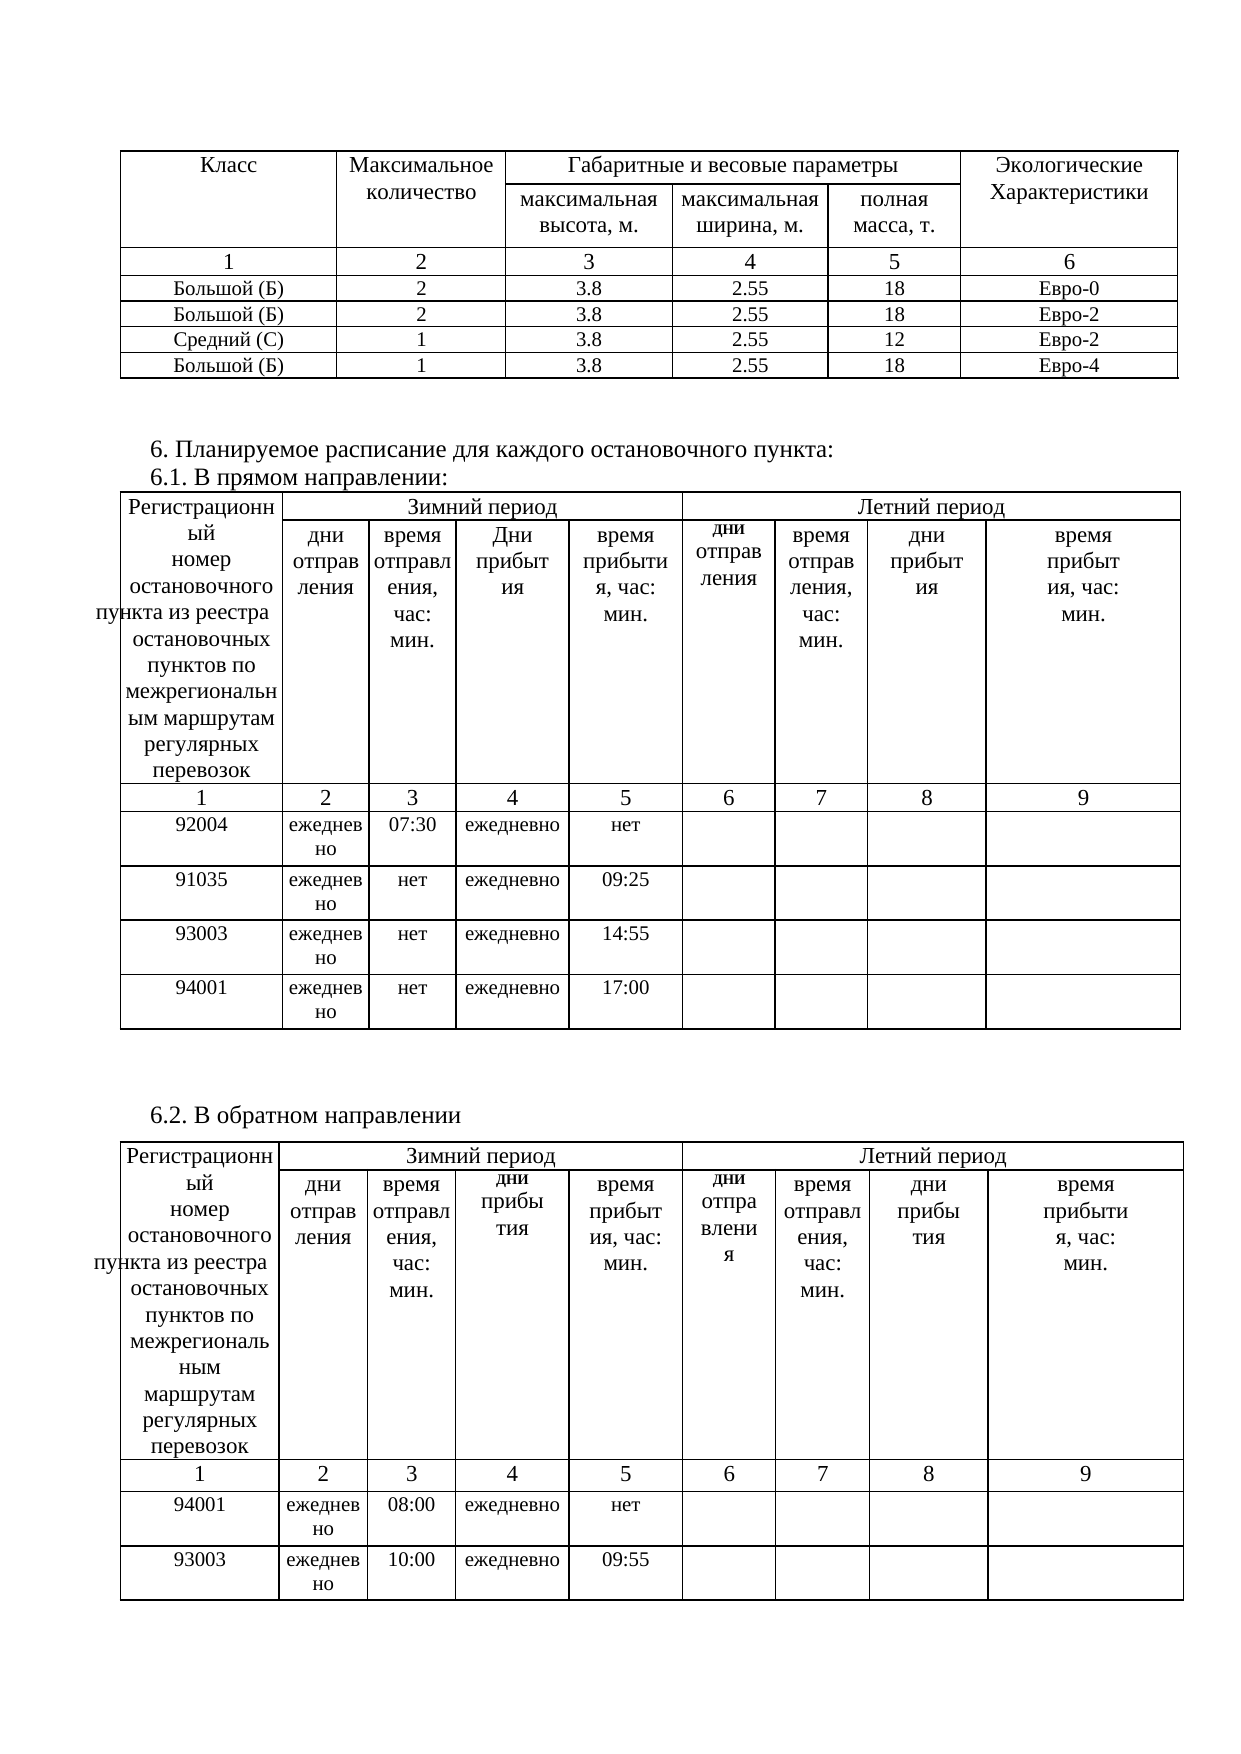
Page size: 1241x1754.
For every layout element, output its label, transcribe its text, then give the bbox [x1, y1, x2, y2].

table_cell [683, 921, 774, 974]
table_header Максимальное количество [337, 152, 505, 247]
table_cell [776, 1492, 869, 1545]
table_cell ежедневно [280, 1547, 367, 1599]
table_cell ДНИ прибы тия [456, 1171, 568, 1459]
table_cell 18 [829, 302, 960, 326]
table_cell максимальная высота, м. [506, 185, 672, 247]
table_cell 09:25 [570, 867, 682, 919]
table_cell 09:55 [570, 1547, 682, 1599]
table_cell 3 [368, 1460, 455, 1491]
table_header Зимний период [283, 493, 682, 519]
table_cell [868, 867, 985, 919]
table_cell 08:00 [368, 1492, 455, 1545]
table_cell 3 [506, 248, 672, 274]
table_cell 2 [337, 302, 505, 326]
table_cell 12 [829, 327, 960, 351]
table_cell 8 [868, 784, 985, 811]
text 6. Планируемое расписание для каждого остановочного пункта: [150, 434, 1090, 462]
table_cell 2.55 [673, 327, 827, 351]
table_cell [776, 1547, 869, 1599]
table_cell 2 [280, 1460, 367, 1491]
table_cell ежедневно [457, 921, 568, 974]
table_cell ежедневно [456, 1492, 568, 1545]
table_cell [989, 1547, 1183, 1599]
text 6.1. В прямом направлении: [150, 462, 1090, 491]
table_cell 4 [457, 784, 568, 811]
table_cell 94001 [121, 1492, 278, 1545]
table_cell полная масса, т. [829, 185, 960, 247]
table_cell [868, 975, 985, 1028]
table_cell дни отправ ления [283, 521, 368, 783]
table_cell 2.55 [673, 276, 827, 300]
table_cell 3.8 [506, 276, 672, 300]
table_cell [683, 812, 774, 865]
table_cell [870, 1492, 987, 1545]
table_cell 14:55 [570, 921, 682, 974]
table_cell 07:30 [370, 812, 455, 865]
table_cell 5 [570, 1460, 682, 1491]
table_cell ежедневно [283, 921, 368, 974]
table_cell ежедневно [457, 867, 568, 919]
table_cell 9 [987, 784, 1180, 811]
table_cell 92004 [121, 812, 282, 865]
table_cell 7 [776, 1460, 869, 1491]
table_cell 8 [870, 1460, 987, 1491]
table_cell максимальная ширина, м. [673, 185, 827, 247]
table_header Летний период [683, 1143, 1183, 1169]
table_cell Дни прибыт ия [457, 521, 568, 783]
table_cell нет [370, 921, 455, 974]
table_cell [683, 1547, 775, 1599]
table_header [121, 1143, 278, 1459]
table_header Класс [121, 152, 336, 247]
table_cell 3.8 [506, 302, 672, 326]
table_cell ежедневно [457, 812, 568, 865]
table_cell время отправл ения, час: мин. [776, 1171, 869, 1459]
table_cell Большой (Б) [121, 276, 336, 300]
table_cell 1 [121, 784, 282, 811]
table_cell 2.55 [673, 302, 827, 326]
table_cell дни отправ ления [280, 1171, 367, 1459]
table_header Габаритные и весовые параметры [506, 152, 960, 183]
table_cell время прибыт ия, час: мин. [570, 1171, 682, 1459]
table_cell Евро-2 [961, 302, 1177, 326]
table_cell Большой (Б) [121, 353, 336, 377]
table_cell 2.55 [673, 353, 827, 377]
table_cell 2 [283, 784, 368, 811]
table_cell дни прибыт ия [868, 521, 985, 783]
table_cell ежедневно [280, 1492, 367, 1545]
table_cell ДНИ отправ ления [683, 521, 774, 783]
table_cell Большой (Б) [121, 302, 336, 326]
table_cell [776, 867, 867, 919]
table_cell [870, 1547, 987, 1599]
table_cell Евро-4 [961, 353, 1177, 377]
table_cell [987, 812, 1180, 865]
table_header Зимний период [280, 1143, 682, 1169]
table_cell [987, 921, 1180, 974]
table_cell 2 [337, 276, 505, 300]
table_cell Евро-2 [961, 327, 1177, 351]
table_cell Средний (С) [121, 327, 336, 351]
table_cell [868, 812, 985, 865]
table_cell время отправ ления, час: мин. [776, 521, 867, 783]
table_cell дни прибы тия [870, 1171, 987, 1459]
table_cell [989, 1492, 1183, 1545]
table_cell 1 [121, 1460, 278, 1491]
table_cell 1 [337, 327, 505, 351]
table_cell 2 [337, 248, 505, 274]
table_cell 4 [456, 1460, 568, 1491]
table_cell ежедневно [283, 975, 368, 1028]
table_cell 1 [121, 248, 336, 274]
table_cell 1 [337, 353, 505, 377]
table_cell 18 [829, 353, 960, 377]
table_cell 3.8 [506, 353, 672, 377]
table_cell время прибыти я, час: мин. [989, 1171, 1183, 1459]
table_cell 7 [776, 784, 867, 811]
table_cell время прибыт ия, час: мин. [987, 521, 1180, 783]
table_cell 91035 [121, 867, 282, 919]
table_cell 10:00 [368, 1547, 455, 1599]
table_header Экологические Характеристики [961, 152, 1177, 247]
table_cell Евро-0 [961, 276, 1177, 300]
table_cell [776, 975, 867, 1028]
table_cell время прибыти я, час: мин. [570, 521, 682, 783]
table_cell ежедневно [457, 975, 568, 1028]
table_cell [683, 975, 774, 1028]
table_cell 5 [570, 784, 682, 811]
table_cell 4 [673, 248, 827, 274]
table_cell [683, 867, 774, 919]
table_cell нет [570, 812, 682, 865]
table_cell [776, 812, 867, 865]
table_cell 6 [683, 1460, 775, 1491]
table_cell [868, 921, 985, 974]
table_cell 93003 [121, 921, 282, 974]
table_cell нет [370, 975, 455, 1028]
table_cell [776, 921, 867, 974]
table_cell 94001 [121, 975, 282, 1028]
table_cell 6 [961, 248, 1177, 274]
table_cell ежедневно [283, 812, 368, 865]
table_cell 5 [829, 248, 960, 274]
text 6.2. В обратном направлении [150, 1100, 1090, 1128]
table_cell 18 [829, 276, 960, 300]
table_cell [683, 1492, 775, 1545]
table_cell ежедневно [456, 1547, 568, 1599]
table_cell нет [570, 1492, 682, 1545]
table_cell 17:00 [570, 975, 682, 1028]
table_cell 93003 [121, 1547, 278, 1599]
table_cell время отправл ения, час: мин. [370, 521, 455, 783]
table_cell нет [370, 867, 455, 919]
table_cell 6 [683, 784, 774, 811]
table_cell [987, 975, 1180, 1028]
table_cell 9 [989, 1460, 1183, 1491]
table_cell ежедневно [283, 867, 368, 919]
table_cell ДНИ отпра влени я [683, 1171, 775, 1459]
table_header Летний период [683, 493, 1180, 519]
table_cell 3 [370, 784, 455, 811]
table_header Регистрационный номер остановочного пункта из реестра остановочных пунктов по межрегиональным маршрутам регулярных перевозок [121, 493, 282, 783]
table_cell время отправл ения, час: мин. [368, 1171, 455, 1459]
table_cell 3.8 [506, 327, 672, 351]
table_cell [987, 867, 1180, 919]
